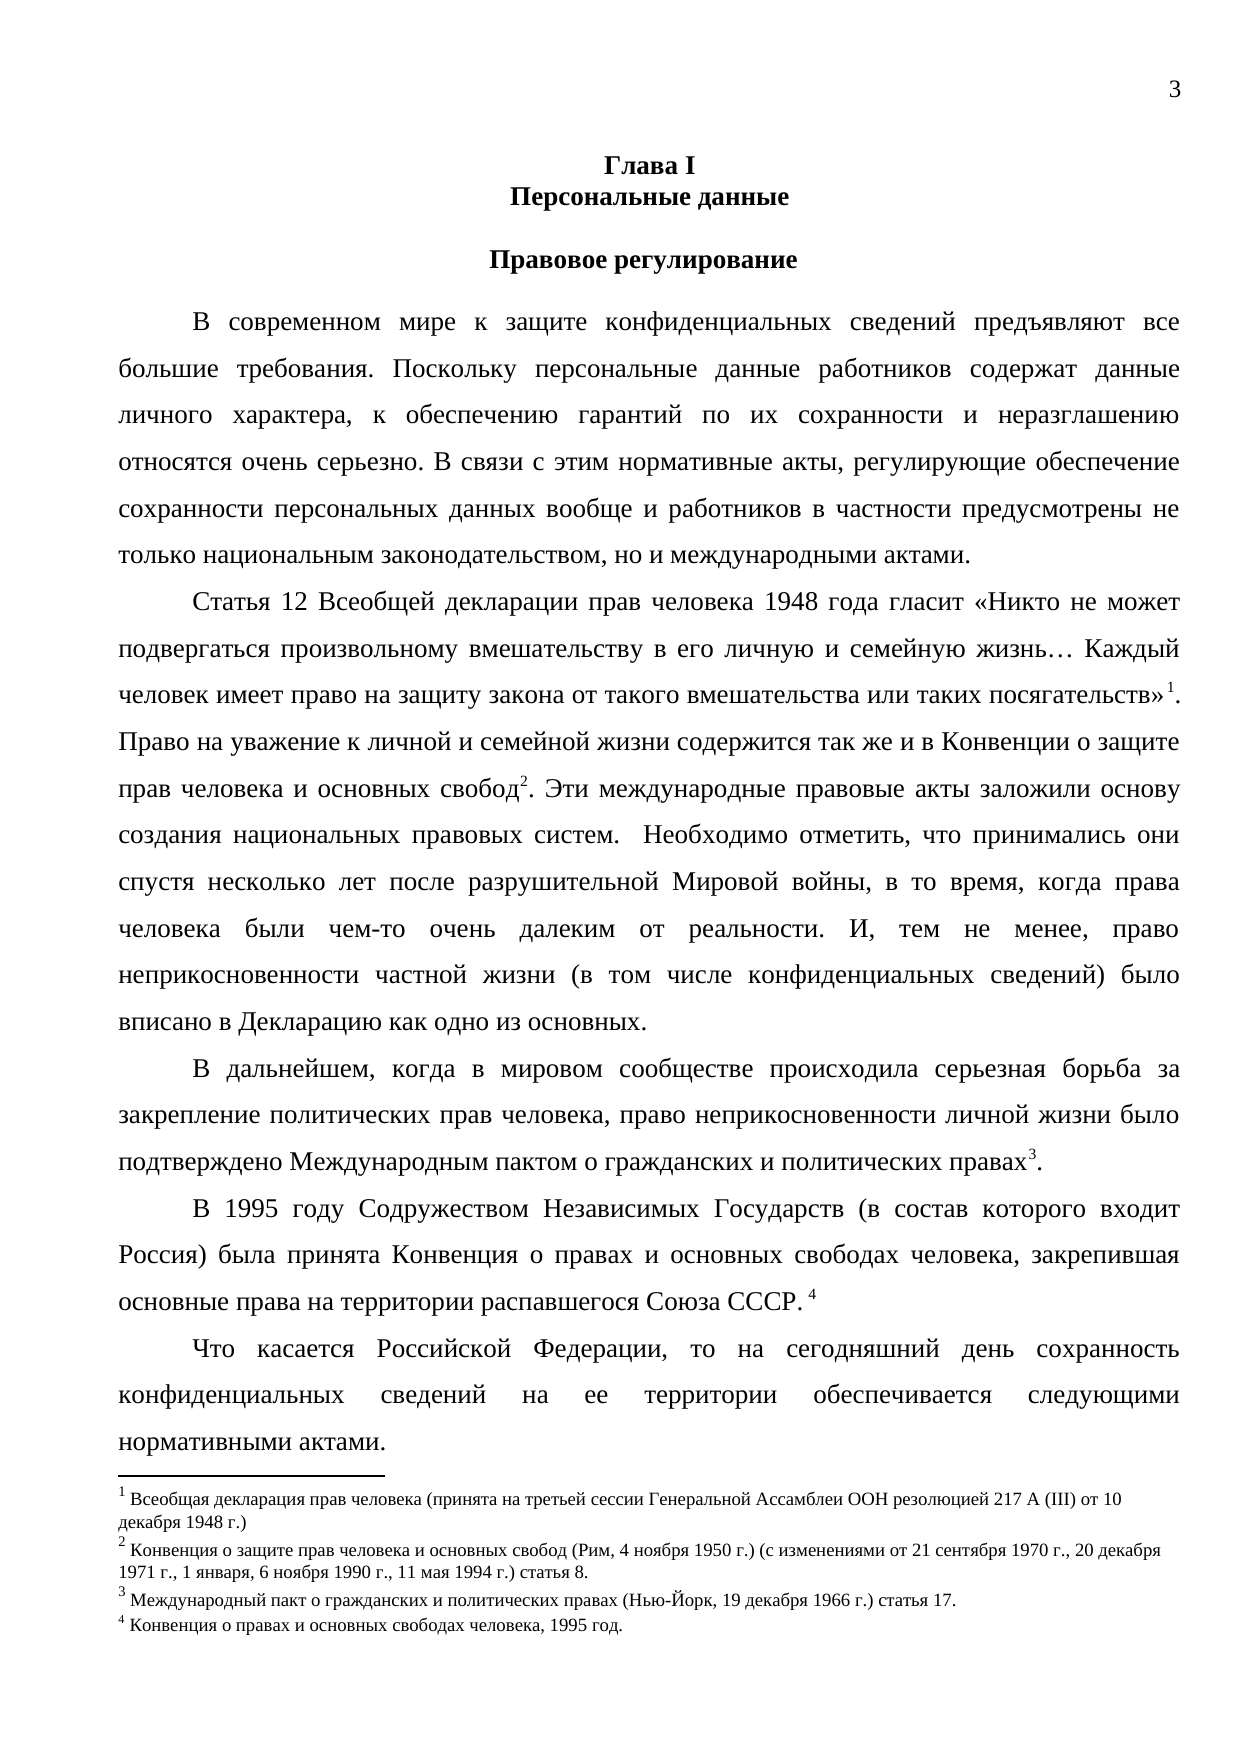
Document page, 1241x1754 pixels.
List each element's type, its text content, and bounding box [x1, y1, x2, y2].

text Персональные данные [118, 180, 1181, 212]
text Статья 12 Всеобщей декларации прав человека 1948 года гласит «Никто не может подвергаться произвольному вмешательству в его личную и семейную жизнь… Каждый человек имеет право на защиту закона от такого вмешательства или таких посягательств». Право на уважение к личной и семейной жизни содержится так же и в Конвенции о защите прав человека и основных свобод. Эти международные правовые акты заложили основу создания национальных правовых систем. Необходимо отметить, что принимались они спустя несколько лет после разрушительной Мировой войны, в то время, когда права человека были чем-то очень далеким от реальности. И, тем не менее, право неприкосновенности частной жизни (в том числе конфиденциальных сведений) было вписано в Декларацию как одно из основных. [118, 585, 1181, 1036]
text Правовое регулирование [106, 243, 1181, 274]
text В современном мире к защите конфиденциальных сведений предъявляют все большие требования. Поскольку персональные данные работников содержат данные личного характера, к обеспечению гарантий по их сохранности и неразглашению относятся очень серьезно. В связи с этим нормативные акты, регулирующие обеспечение сохранности персональных данных вообще и работников в частности предусмотрены не только национальным законодательством, но и международными актами. [118, 305, 1181, 569]
text Что касается Российской Федерации, то на сегодняшний день сохранность конфиденциальных сведений на ее территории обеспечивается следующими нормативными актами. [118, 1332, 1181, 1456]
text Глава I [118, 149, 1181, 180]
text В 1995 году Содружеством Независимых Государств (в состав которого входит Россия) была принята Конвенция о правах и основных свободах человека, закрепившая основные права на территории распавшегося Союза СССР. [118, 1192, 1181, 1316]
text В дальнейшем, когда в мировом сообществе происходила серьезная борьба за закрепление политических прав человека, право неприкосновенности личной жизни было подтверждено Международным пактом о гражданских и политических правах. [118, 1052, 1181, 1176]
